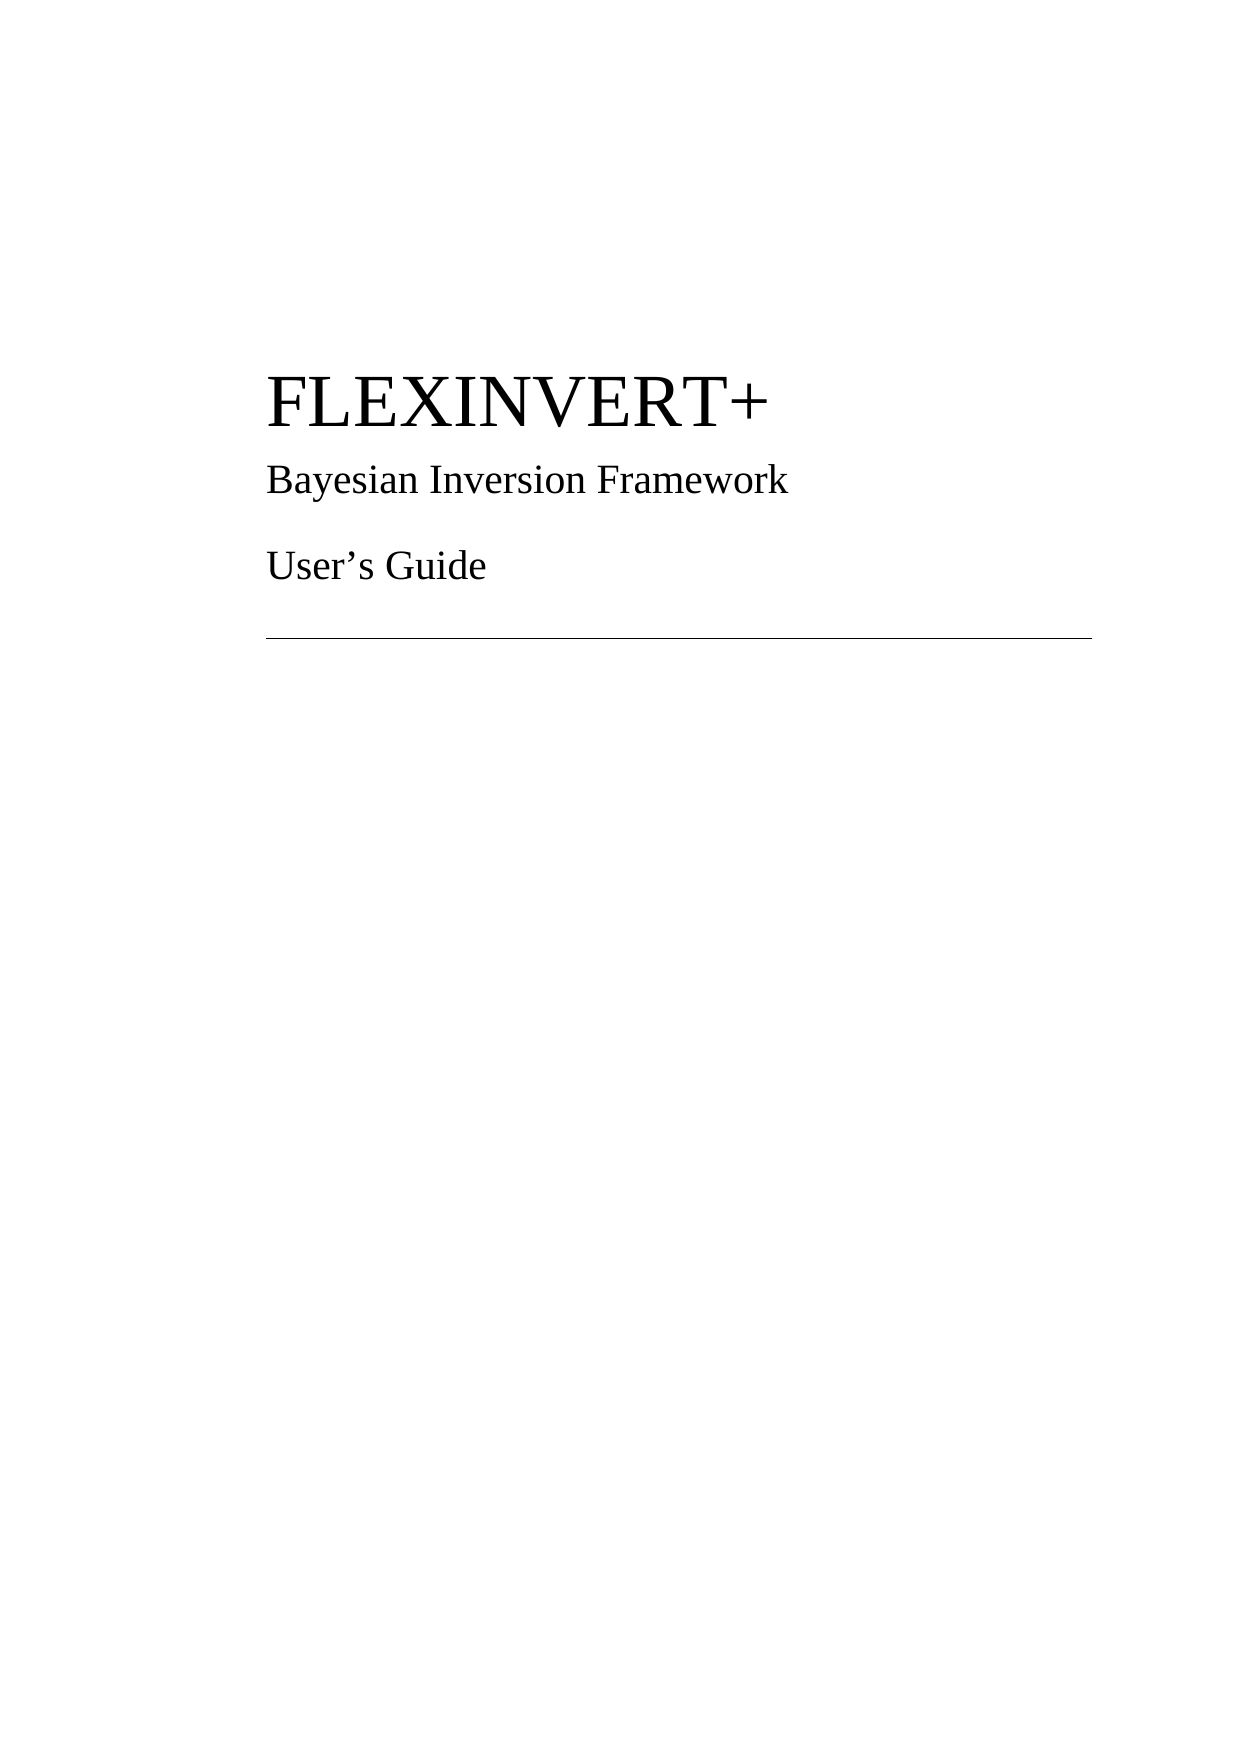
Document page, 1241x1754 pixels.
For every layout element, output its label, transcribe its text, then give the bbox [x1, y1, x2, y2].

text Bayesian Inversion Framework [266, 455, 1092, 503]
text FLEXINVERT+ [266, 356, 1092, 442]
text User’s Guide [266, 540, 1092, 588]
